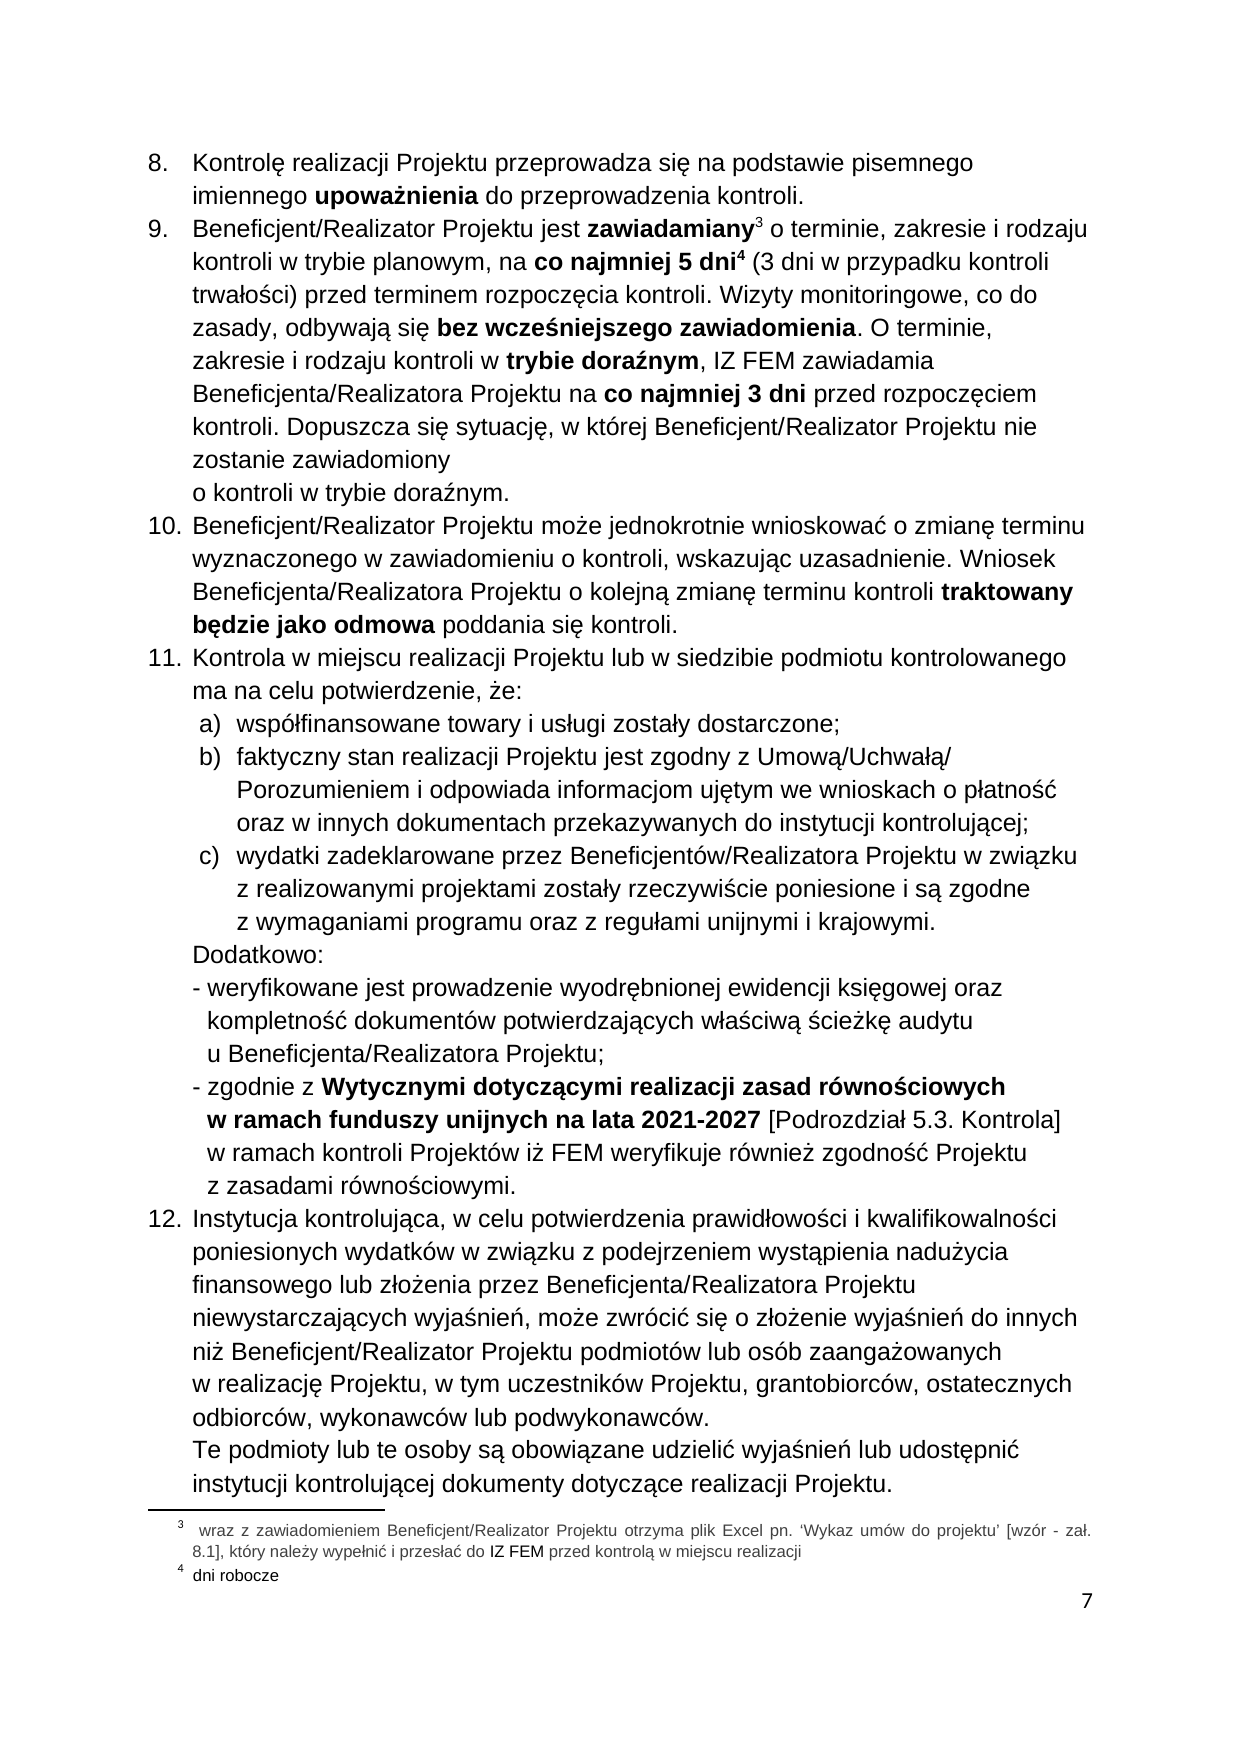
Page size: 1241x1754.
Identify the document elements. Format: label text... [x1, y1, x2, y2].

list Instytucja kontrolująca, w celu potwierdzenia prawidłowości i kwalifikowalności poniesionych wydatków w związku z podejrzeniem wystąpienia nadużycia finansowego lub złożenia przez Beneficjenta/Realizatora Projektu niewystarczających wyjaśnień, może zwrócić się o złożenie wyjaśnień do innych niż Beneficjent/Realizator Projektu podmiotów lub osób zaangażowanych w realizację Projektu, w tym uczestników Projektu, grantobiorców, ostatecznych odbiorców, wykonawców lub podwykonawców. [148, 1204, 1092, 1431]
list wydatki zadeklarowane przez Beneficjentów/Realizatora Projektu w związku z realizowanymi projektami zostały rzeczywiście poniesione i są zgodne z wymaganiami programu oraz z regułami unijnymi i krajowymi. [199, 841, 1092, 936]
list współfinansowane towary i usługi zostały dostarczone; [199, 709, 1092, 738]
list Kontrola w miejscu realizacji Projektu lub w siedzibie podmiotu kontrolowanego ma na celu potwierdzenie, że: [148, 643, 1092, 705]
list - weryfikowane jest prowadzenie wyodrębnionej ewidencji księgowej oraz kompletność dokumentów potwierdzających właściwą ścieżkę audytu u Beneficjenta/Realizatora Projektu; [192, 973, 1092, 1068]
list Dodatkowo: [192, 940, 1092, 969]
list Te podmioty lub te osoby są obowiązane udzielić wyjaśnień lub udostępnić instytucji kontrolującej dokumenty dotyczące realizacji Projektu. [192, 1436, 1092, 1497]
list faktyczny stan realizacji Projektu jest zgodny z Umową/Uchwałą/ Porozumieniem i odpowiada informacjom ujętym we wnioskach o płatność oraz w innych dokumentach przekazywanych do instytucji kontrolującej; [199, 742, 1092, 837]
list Beneficjent/Realizator Projektu może jednokrotnie wnioskować o zmianę terminu wyznaczonego w zawiadomieniu o kontroli, wskazując uzasadnienie. Wniosek Beneficjenta/Realizatora Projektu o kolejną zmianę terminu kontroli traktowany będzie jako odmowa poddania się kontroli. [148, 511, 1092, 639]
list Beneficjent/Realizator Projektu jest zawiadamiany o terminie, zakresie i rodzaju kontroli w trybie planowym, na co najmniej 5 dni (3 dni w przypadku kontroli trwałości) przed terminem rozpoczęcia kontroli. Wizyty monitoringowe, co do zasady, odbywają się bez wcześniejszego zawiadomienia. O terminie, zakresie i rodzaju kontroli w trybie doraźnym, IZ FEM zawiadamia Beneficjenta/Realizatora Projektu na co najmniej 3 dni przed rozpoczęciem kontroli. Dopuszcza się sytuację, w której Beneficjent/Realizator Projektu nie zostanie zawiadomiony o kontroli w trybie doraźnym. [148, 214, 1092, 507]
list Kontrolę realizacji Projektu przeprowadza się na podstawie pisemnego imiennego upoważnienia do przeprowadzenia kontroli. [148, 148, 1092, 209]
list - zgodnie z Wytycznymi dotyczącymi realizacji zasad równościowych w ramach funduszy unijnych na lata 2021-2027 [Podrozdział 5.3. Kontrola] w ramach kontroli Projektów iż FEM weryfikuje również zgodność Projektu z zasadami równościowymi. [192, 1072, 1092, 1200]
